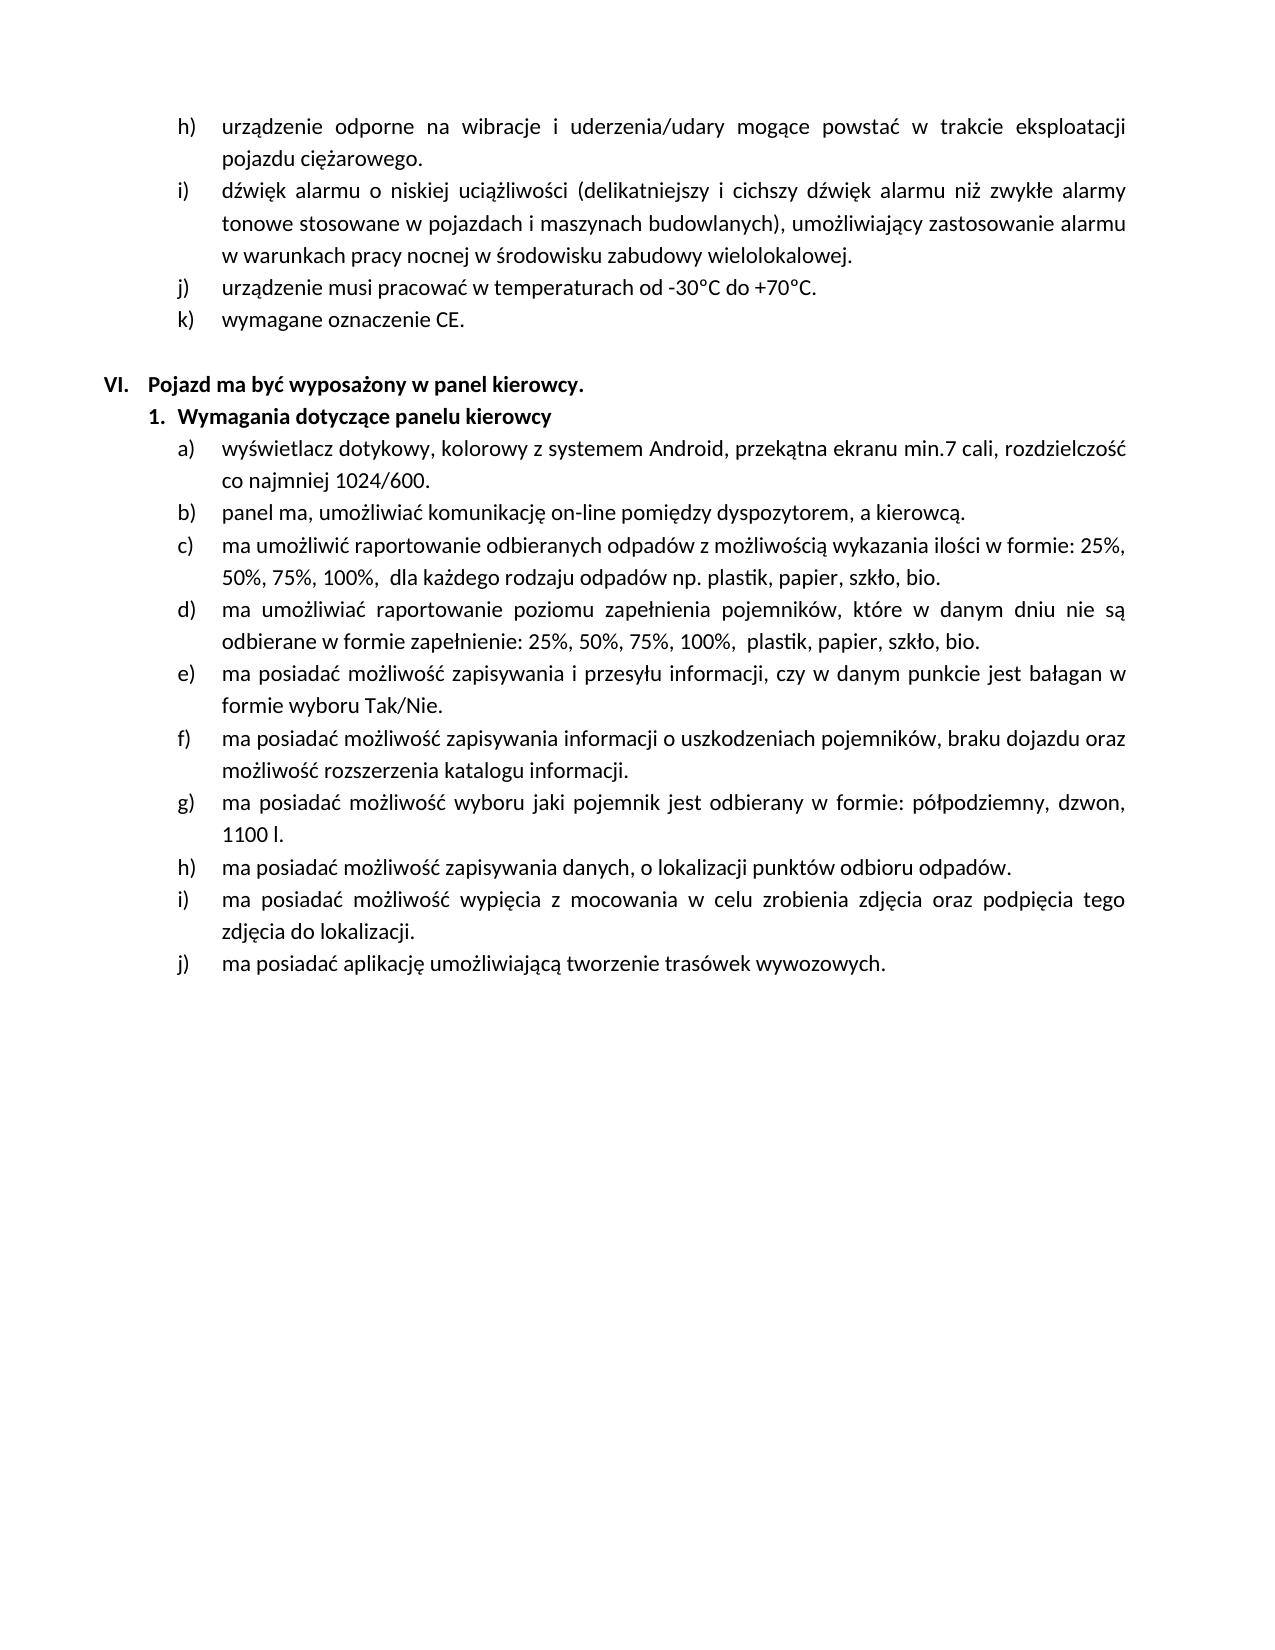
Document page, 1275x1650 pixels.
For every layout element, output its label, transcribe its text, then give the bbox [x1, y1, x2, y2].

list dźwięk alarmu o niskiej uciążliwości (delikatniejszy i cichszy dźwięk alarmu niż zwykłe alarmy tonowe stosowane w pojazdach i maszynach budowlanych), umożliwiający zastosowanie alarmu w warunkach pracy nocnej w środowisku zabudowy wielolokalowej. [177, 177, 1127, 269]
list ma posiadać możliwość wyboru jaki pojemnik jest odbierany w formie: półpodziemny, dzwon, 1100 l. [177, 788, 1127, 848]
list ma posiadać aplikację umożliwiającą tworzenie trasówek wywozowych. [177, 949, 1127, 977]
list ma umożliwiać raportowanie poziomu zapełnienia pojemników, które w danym dniu nie są odbierane w formie zapełnienie: 25%, 50%, 75%, 100%, plastik, papier, szkło, bio. [177, 595, 1127, 655]
list ma posiadać możliwość zapisywania informacji o uszkodzeniach pojemników, braku dojazdu oraz możliwość rozszerzenia katalogu informacji. [177, 724, 1127, 784]
list ma posiadać możliwość zapisywania i przesyłu informacji, czy w danym punkcie jest bałagan w formie wyboru Tak/Nie. [177, 659, 1127, 720]
list panel ma, umożliwiać komunikację on-line pomiędzy dyspozytorem, a kierowcą. [177, 498, 1127, 527]
list Pojazd ma być wyposażony w panel kierowcy. [103, 370, 1127, 398]
list urządzenie odporne na wibracje i uderzenia/udary mogące powstać w trakcie eksploatacji pojazdu ciężarowego. [177, 112, 1127, 172]
list wymagane oznaczenie CE. [177, 305, 1127, 333]
list ma posiadać możliwość zapisywania danych, o lokalizacji punktów odbioru odpadów. [177, 853, 1127, 881]
list Wymagania dotyczące panelu kierowcy [148, 402, 1127, 430]
list urządzenie musi pracować w temperaturach od -30ºC do +70ºC. [177, 273, 1127, 301]
list ma posiadać możliwość wypięcia z mocowania w celu zrobienia zdjęcia oraz podpięcia tego zdjęcia do lokalizacji. [177, 885, 1127, 945]
list ma umożliwić raportowanie odbieranych odpadów z możliwością wykazania ilości w formie: 25%, 50%, 75%, 100%, dla każdego rodzaju odpadów np. plastik, papier, szkło, bio. [177, 531, 1127, 591]
list wyświetlacz dotykowy, kolorowy z systemem Android, przekątna ekranu min.7 cali, rozdzielczość co najmniej 1024/600. [177, 434, 1127, 494]
